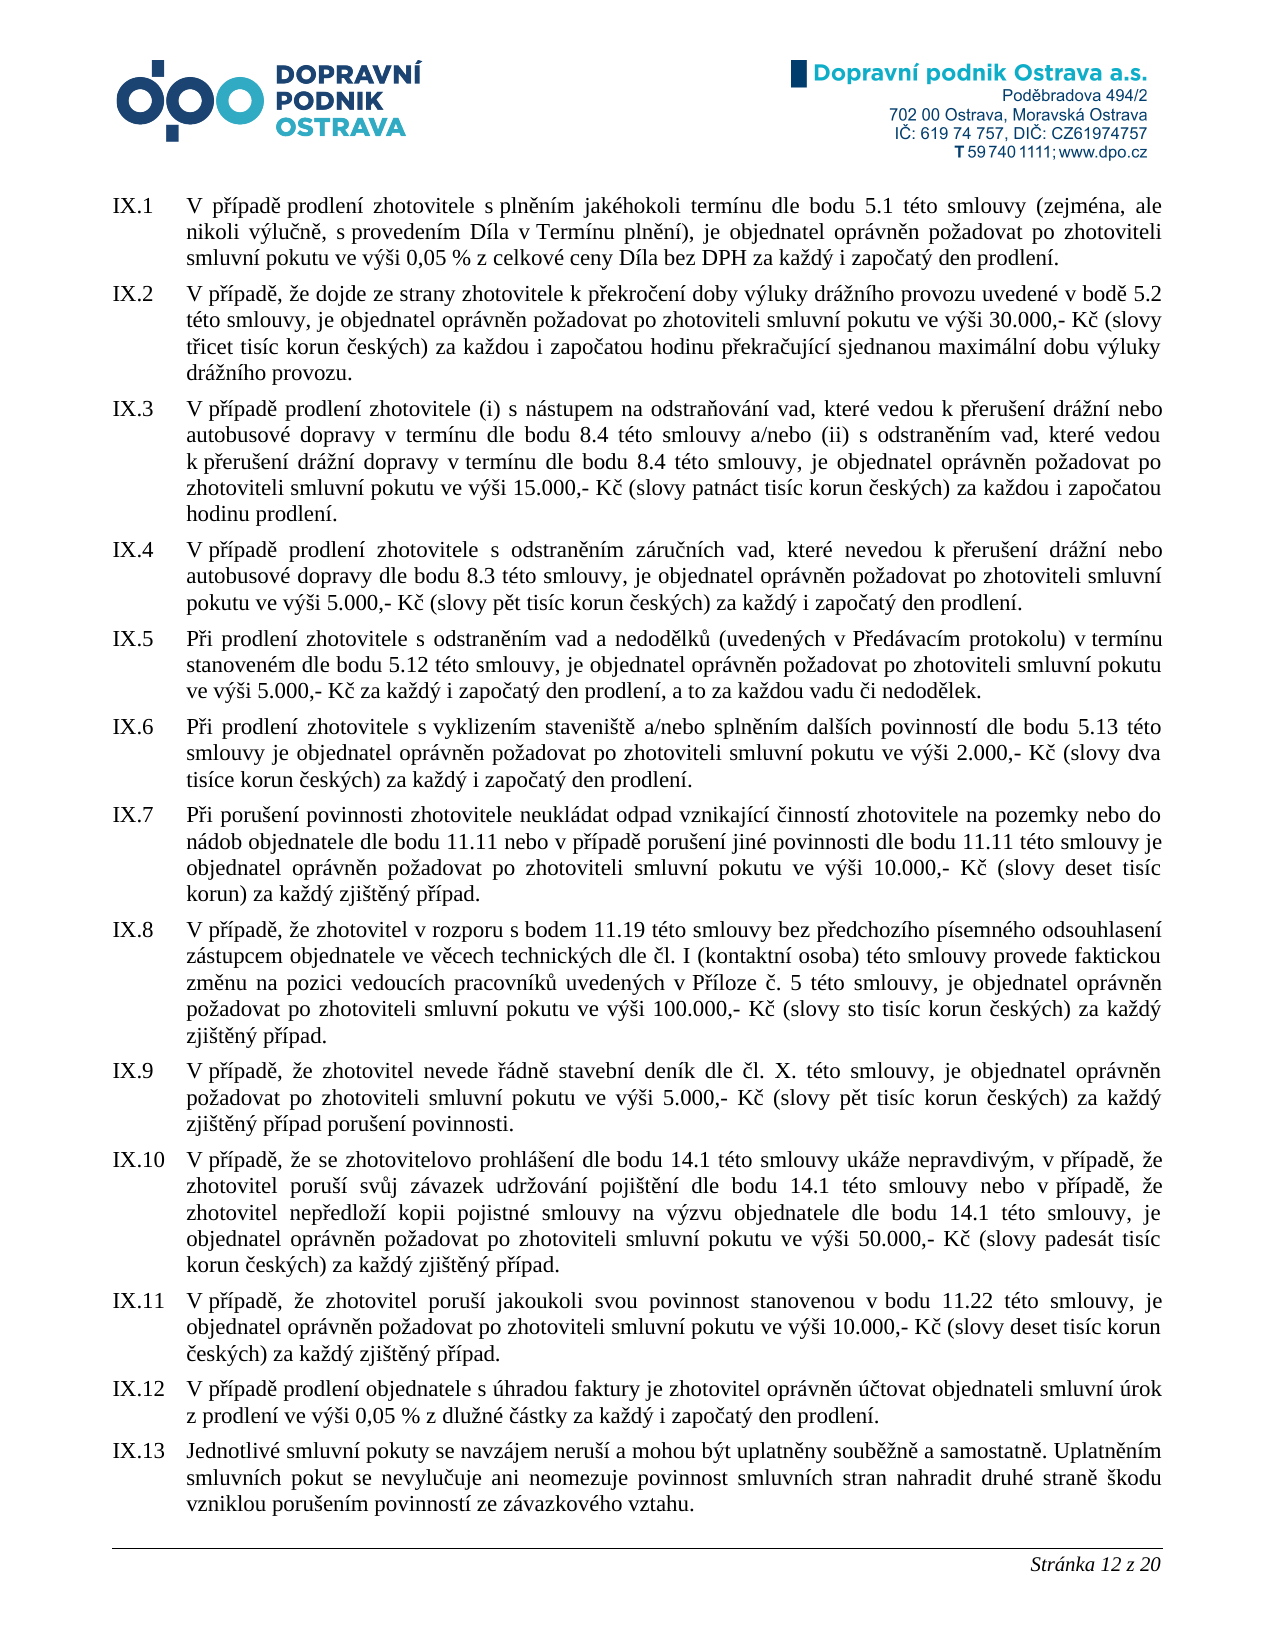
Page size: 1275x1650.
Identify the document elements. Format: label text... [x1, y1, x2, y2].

list V případě prodlení zhotovitele s plněním jakéhokoli termínu dle bodu 5.1 této smlouvy (zejména, ale nikoli výlučně, s provedením Díla v Termínu plnění), je objednatel oprávněn požadovat po zhotoviteli smluvní pokutu ve výši 0,05 % z celkové ceny Díla bez DPH za každý i započatý den prodlení. [112, 192, 1163, 271]
list V případě prodlení zhotovitele (i) s nástupem na odstraňování vad, které vedou k přerušení drážní nebo autobusové dopravy v termínu dle bodu 8.4 této smlouvy a/nebo (ii) s odstraněním vad, které vedou k přerušení drážní dopravy v termínu dle bodu 8.4 této smlouvy, je objednatel oprávněn požadovat po zhotoviteli smluvní pokutu ve výši 15.000,- Kč (slovy patnáct tisíc korun českých) za každou i započatou hodinu prodlení. [112, 395, 1163, 527]
list V případě, že zhotovitel nevede řádně stavební deník dle čl. X. této smlouvy, je objednatel oprávněn požadovat po zhotoviteli smluvní pokutu ve výši 5.000,- Kč (slovy pět tisíc korun českých) za každý zjištěný případ porušení povinnosti. [112, 1057, 1163, 1136]
list Při prodlení zhotovitele s vyklizením staveniště a/nebo splněním dalších povinností dle bodu 5.13 této smlouvy je objednatel oprávněn požadovat po zhotoviteli smluvní pokutu ve výši 2.000,- Kč (slovy dva tisíce korun českých) za každý i započatý den prodlení. [112, 713, 1163, 792]
list V případě, že zhotovitel v rozporu s bodem 11.19 této smlouvy bez předchozího písemného odsouhlasení zástupcem objednatele ve věcech technických dle čl. I (kontaktní osoba) této smlouvy provede faktickou změnu na pozici vedoucích pracovníků uvedených v Příloze č. 5 této smlouvy, je objednatel oprávněn požadovat po zhotoviteli smluvní pokutu ve výši 100.000,- Kč (slovy sto tisíc korun českých) za každý zjištěný případ. [112, 916, 1163, 1048]
list V případě, že zhotovitel poruší jakoukoli svou povinnost stanovenou v bodu 11.22 této smlouvy, je objednatel oprávněn požadovat po zhotoviteli smluvní pokutu ve výši 10.000,- Kč (slovy deset tisíc korun českých) za každý zjištěný případ. [112, 1287, 1163, 1366]
list Při prodlení zhotovitele s odstraněním vad a nedodělků (uvedených v Předávacím protokolu) v termínu stanoveném dle bodu 5.12 této smlouvy, je objednatel oprávněn požadovat po zhotoviteli smluvní pokutu ve výši 5.000,- Kč za každý i započatý den prodlení, a to za každou vadu či nedodělek. [112, 624, 1163, 704]
list V případě prodlení zhotovitele s odstraněním záručních vad, které nevedou k přerušení drážní nebo autobusové dopravy dle bodu 8.3 této smlouvy, je objednatel oprávněn požadovat po zhotoviteli smluvní pokutu ve výši 5.000,- Kč (slovy pět tisíc korun českých) za každý i započatý den prodlení. [112, 536, 1163, 615]
list V případě, že dojde ze strany zhotovitele k překročení doby výluky drážního provozu uvedené v bodě 5.2 této smlouvy, je objednatel oprávněn požadovat po zhotoviteli smluvní pokutu ve výši 30.000,- Kč (slovy třicet tisíc korun českých) za každou i započatou hodinu překračující sjednanou maximální dobu výluky drážního provozu. [112, 280, 1163, 386]
picture [116, 60, 423, 142]
list V případě, že se zhotovitelovo prohlášení dle bodu 14.1 této smlouvy ukáže nepravdivým, v případě, že zhotovitel poruší svůj závazek udržování pojištění dle bodu 14.1 této smlouvy nebo v případě, že zhotovitel nepředloží kopii pojistné smlouvy na výzvu objednatele dle bodu 14.1 této smlouvy, je objednatel oprávněn požadovat po zhotoviteli smluvní pokutu ve výši 50.000,- Kč (slovy padesát tisíc korun českých) za každý zjištěný případ. [112, 1146, 1163, 1278]
picture [791, 60, 1147, 161]
list Při porušení povinnosti zhotovitele neukládat odpad vznikající činností zhotovitele na pozemky nebo do nádob objednatele dle bodu 11.11 nebo v případě porušení jiné povinnosti dle bodu 11.11 této smlouvy je objednatel oprávněn požadovat po zhotoviteli smluvní pokutu ve výši 10.000,- Kč (slovy deset tisíc korun) za každý zjištěný případ. [112, 801, 1163, 907]
list Jednotlivé smluvní pokuty se navzájem neruší a mohou být uplatněny souběžně a samostatně. Uplatněním smluvních pokut se nevylučuje ani neomezuje povinnost smluvních stran nahradit druhé straně škodu vzniklou porušením povinností ze závazkového vztahu. [112, 1437, 1163, 1517]
list V případě prodlení objednatele s úhradou faktury je zhotovitel oprávněn účtovat objednateli smluvní úrok z prodlení ve výši 0,05 % z dlužné částky za každý i započatý den prodlení. [112, 1375, 1163, 1428]
